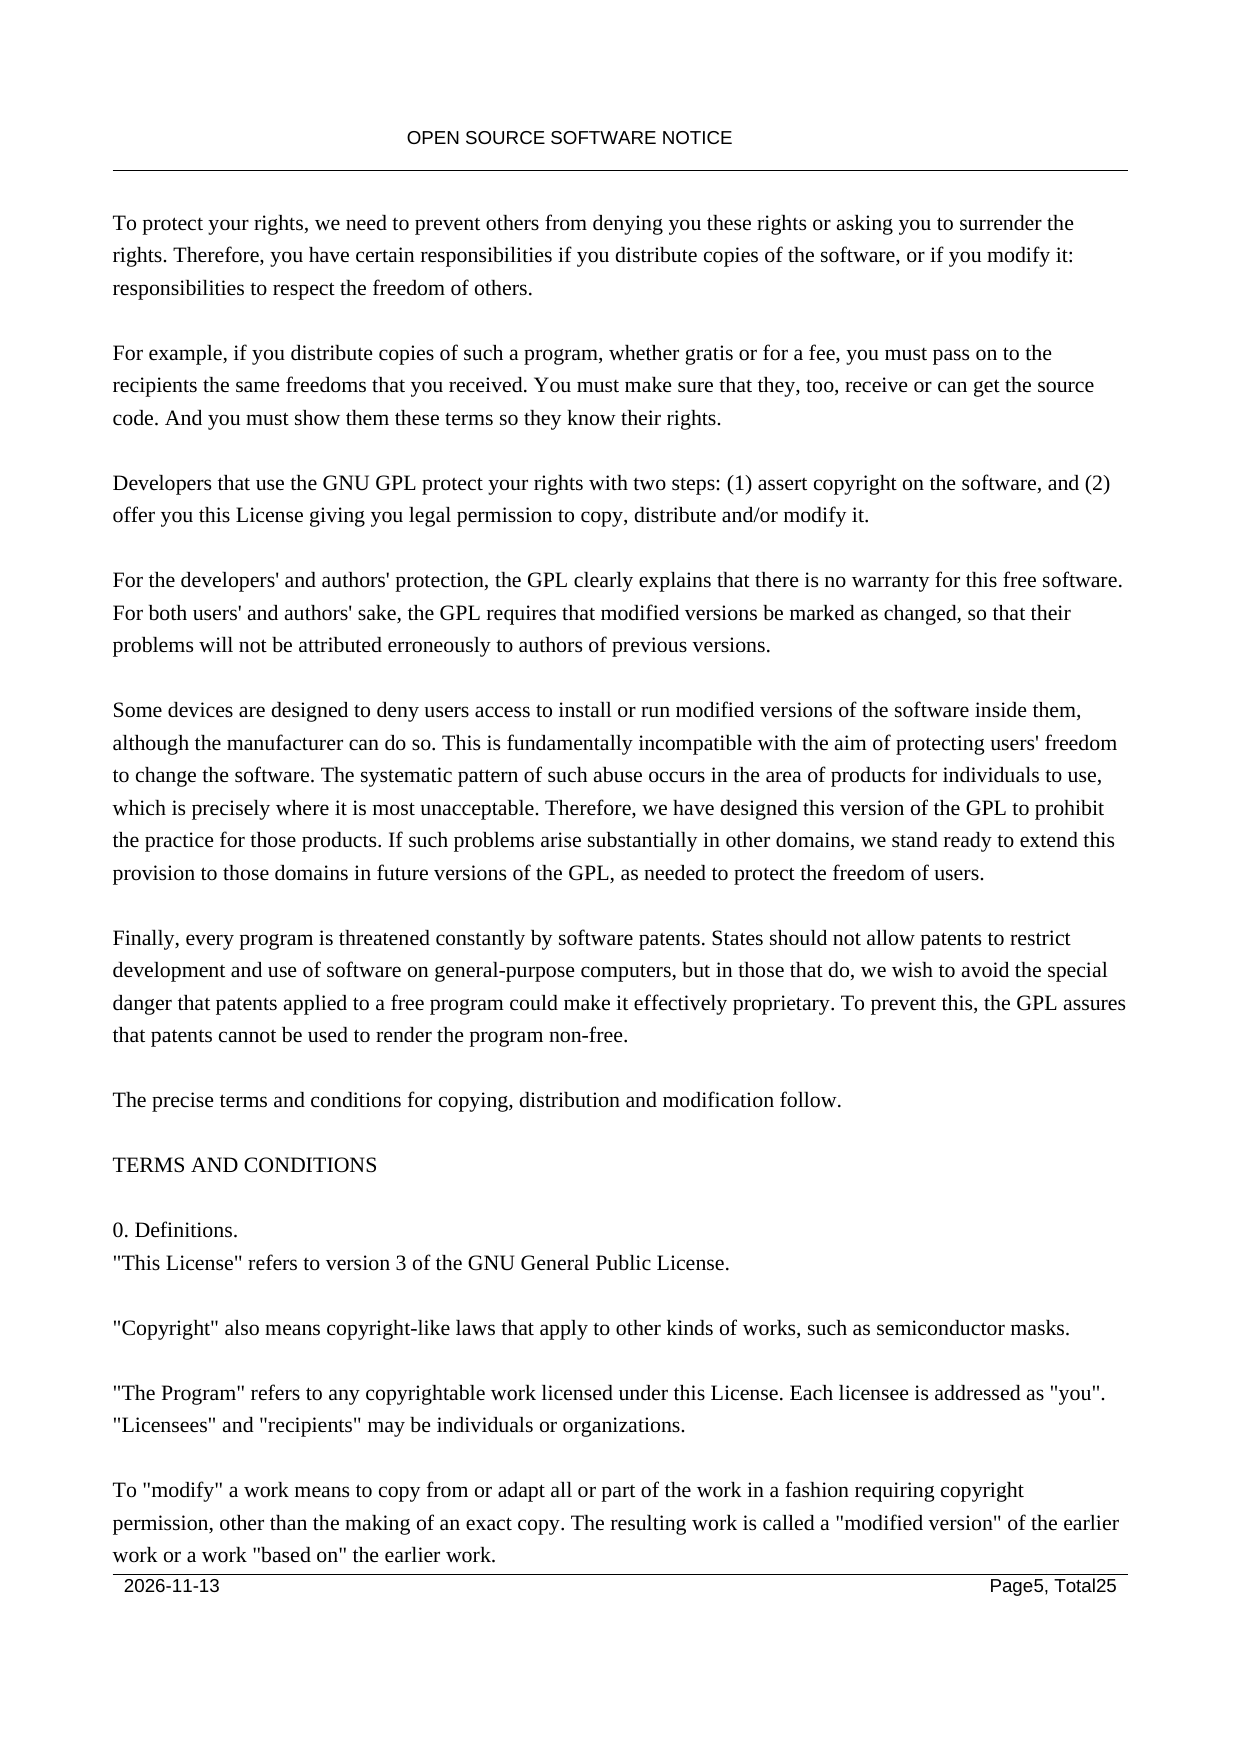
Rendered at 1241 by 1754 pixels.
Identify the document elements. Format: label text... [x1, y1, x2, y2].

text Finally, every program is threatened constantly by software patents. States should not allow patents to restrict development and use of software on general-purpose computers, but in those that do, we wish to avoid the special danger that patents applied to a free program could make it effectively proprietary. To prevent this, the GPL assures that patents cannot be used to render the program non-free. [112, 921, 1128, 1051]
text 0. Definitions. [112, 1214, 1128, 1246]
text To protect your rights, we need to prevent others from denying you these rights or asking you to surrender the rights. Therefore, you have certain responsibilities if you distribute copies of the software, or if you modify it: responsibilities to respect the freedom of others. [112, 206, 1128, 304]
text Developers that use the GNU GPL protect your rights with two steps: (1) assert copyright on the software, and (2) offer you this License giving you legal permission to copy, distribute and/or modify it. [112, 466, 1128, 531]
text "Copyright" also means copyright-like laws that apply to other kinds of works, such as semiconductor masks. [112, 1311, 1128, 1344]
text To "modify" a work means to copy from or adapt all or part of the work in a fashion requiring copyright permission, other than the making of an exact copy. The resulting work is called a "modified version" of the earlier work or a work "based on" the earlier work. [112, 1474, 1128, 1571]
text The precise terms and conditions for copying, distribution and modification follow. [112, 1084, 1128, 1116]
text "The Program" refers to any copyrightable work licensed under this License. Each licensee is addressed as "you". "Licensees" and "recipients" may be individuals or organizations. [112, 1376, 1128, 1441]
text TERMS AND CONDITIONS [112, 1149, 1128, 1181]
text For example, if you distribute copies of such a program, whether gratis or for a fee, you must pass on to the recipients the same freedoms that you received. You must make sure that they, too, receive or can get the source code. And you must show them these terms so they know their rights. [112, 336, 1128, 434]
text "This License" refers to version 3 of the GNU General Public License. [112, 1246, 1128, 1279]
text Some devices are designed to deny users access to install or run modified versions of the software inside them, although the manufacturer can do so. This is fundamentally incompatible with the aim of protecting users' freedom to change the software. The systematic pattern of such abuse occurs in the area of products for individuals to use, which is precisely where it is most unacceptable. Therefore, we have designed this version of the GPL to prohibit the practice for those products. If such problems arise substantially in other domains, we stand ready to extend this provision to those domains in future versions of the GPL, as needed to protect the freedom of users. [112, 694, 1128, 889]
text For the developers' and authors' protection, the GPL clearly explains that there is no warranty for this free software. For both users' and authors' sake, the GPL requires that modified versions be marked as changed, so that their problems will not be attributed erroneously to authors of previous versions. [112, 564, 1128, 661]
